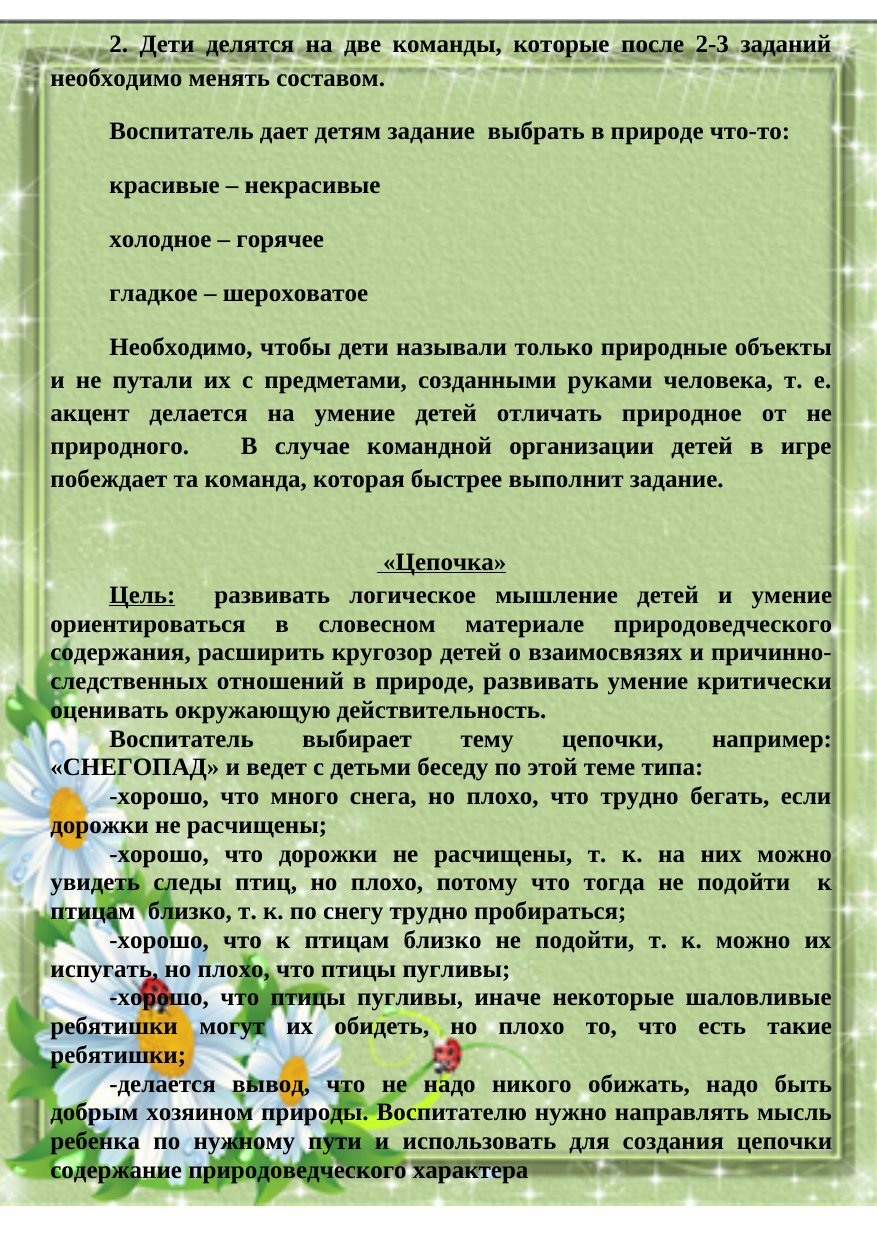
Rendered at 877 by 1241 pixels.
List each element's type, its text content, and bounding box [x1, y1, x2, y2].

text -хорошо, что дорожки не расчищены, т. к. на них можно увидеть следы птиц, но плохо, потому что тогда не подойти к птицам близко, т. к. по снегу трудно пробираться; [50, 839, 833, 925]
subtitle «Цепочка» [50, 547, 833, 576]
text -хорошо, что много снега, но плохо, что трудно бегать, если дорожки не расчищены; [50, 781, 833, 839]
picture [0, 19, 877, 1206]
text холодное – горячее [50, 224, 833, 253]
text -хорошо, что птицы пугливы, иначе некоторые шаловливые ребятишки могут их обидеть, но плохо то, что есть такие ребятишки; [50, 982, 833, 1069]
text красивые – некрасивые [50, 170, 833, 199]
text -хорошо, что к птицам близко не подойти, т. к. можно их испугать, но плохо, что птицы пугливы; [50, 925, 833, 982]
text Воспитатель выбирает тему цепочки, например: «СНЕГОПАД» и ведет с детьми беседу по этой теме типа: [50, 724, 833, 781]
text Цель: развивать логическое мышление детей и умение ориентироваться в словесном материале природоведческого содержания, расширить кругозор детей о взаимосвязях и причинно-следственных отношений в природе, развивать умение критически оценивать окружающую действительность. [50, 580, 833, 724]
text Воспитатель дает детям задание выбрать в природе что-то: [50, 116, 833, 145]
text гладкое – шероховатое [50, 278, 833, 307]
text 2. Дети делятся на две команды, которые после 2-3 заданий необходимо менять составом. [50, 29, 833, 91]
text -делается вывод, что не надо никого обижать, надо быть добрым хозяином природы. Воспитателю нужно направлять мысль ребенка по нужному пути и использовать для создания цепочки содержание природоведческого характера [50, 1069, 833, 1184]
text Необходимо, чтобы дети называли только природные объекты и не путали их с предметами, созданными руками человека, т. е. акцент делается на умение детей отличать природное от не природного. В случае командной организации детей в игре побеждает та команда, которая быстрее выполнит задание. [50, 332, 833, 493]
